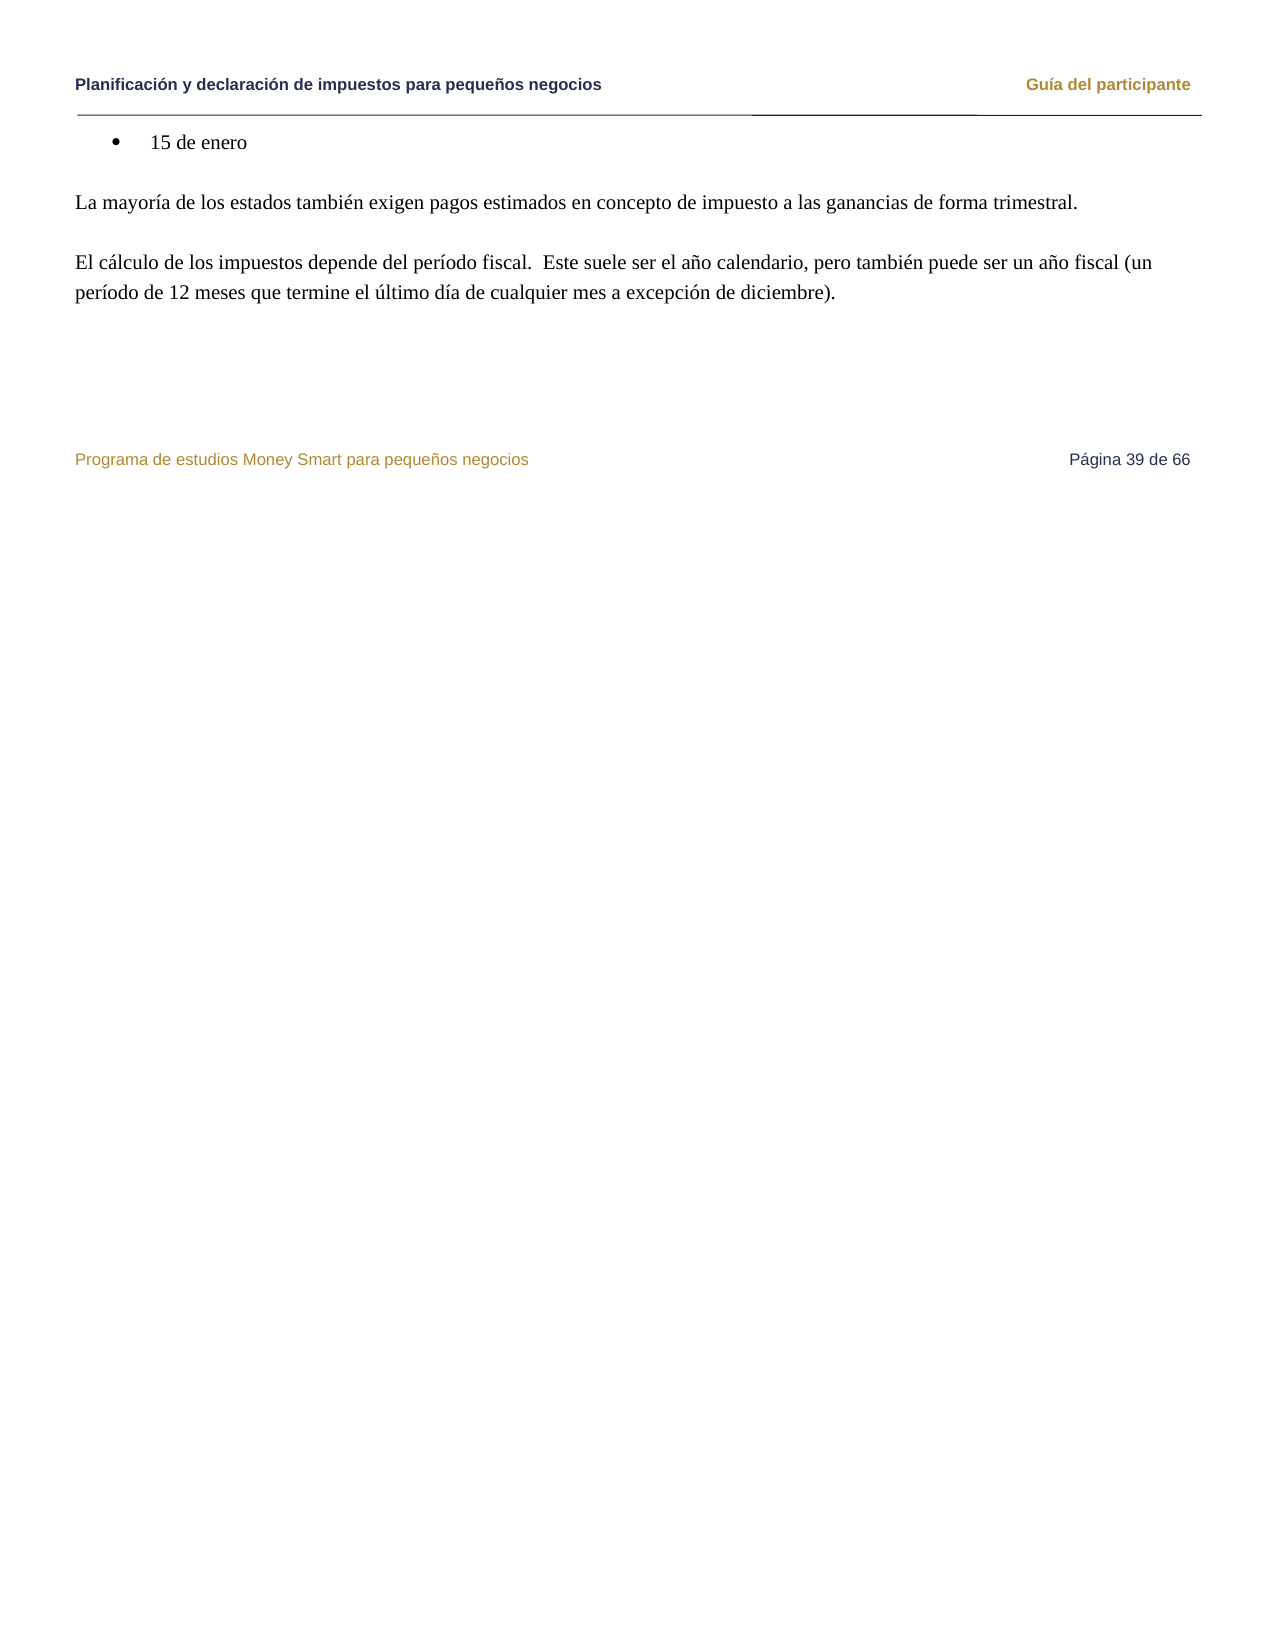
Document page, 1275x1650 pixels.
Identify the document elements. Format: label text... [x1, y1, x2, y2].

picture [75, 0, 1201, 270]
text El cálculo de los impuestos depende del período fiscal. Este suele ser el año calendario, pero también puede ser un año fiscal (un período de 12 meses que termine el último día de cualquier mes a excepción de diciembre). [75, 250, 1200, 304]
text La mayoría de los estados también exigen pagos estimados en concepto de impuesto a las ganancias de forma trimestral. [75, 190, 1200, 214]
list 15 de enero [112, 130, 1200, 154]
